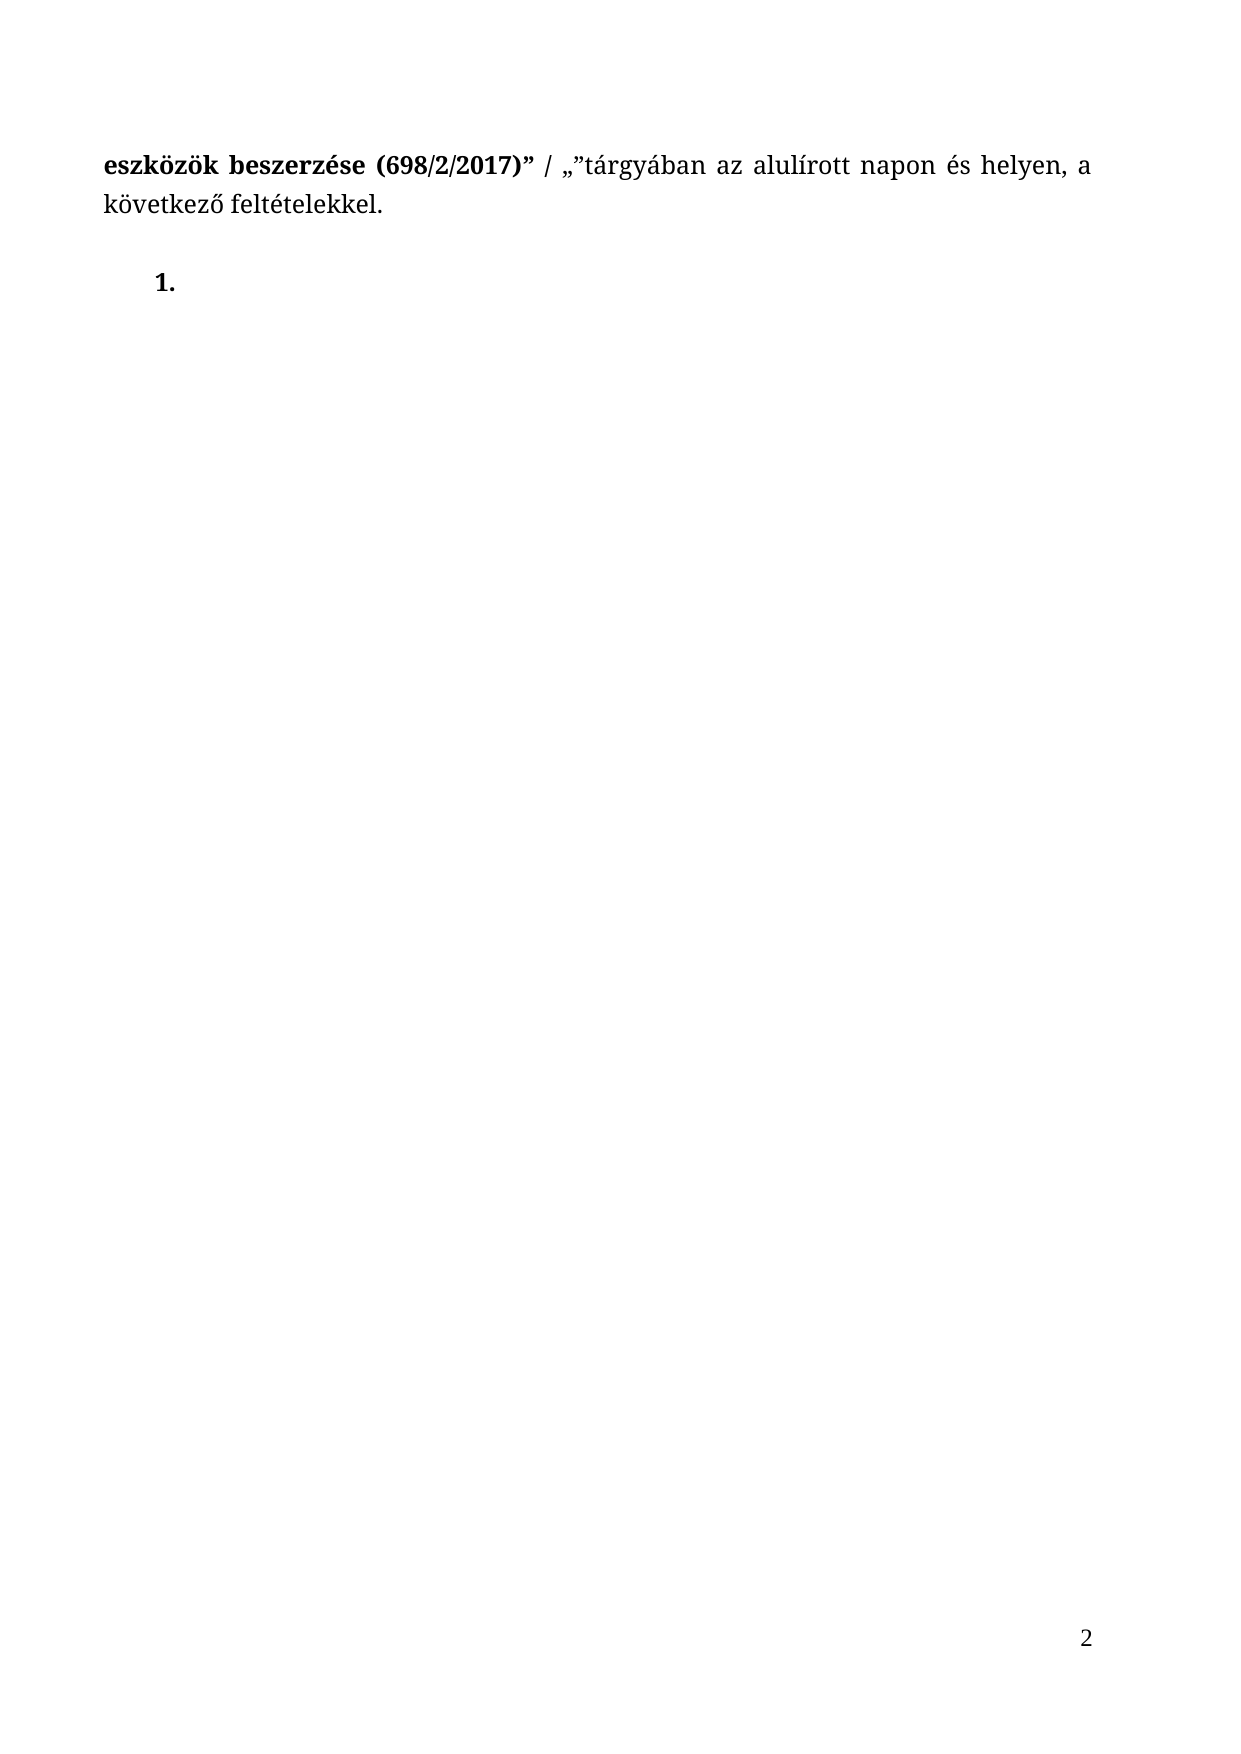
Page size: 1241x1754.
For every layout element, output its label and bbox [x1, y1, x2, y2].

text [103, 148, 1093, 221]
